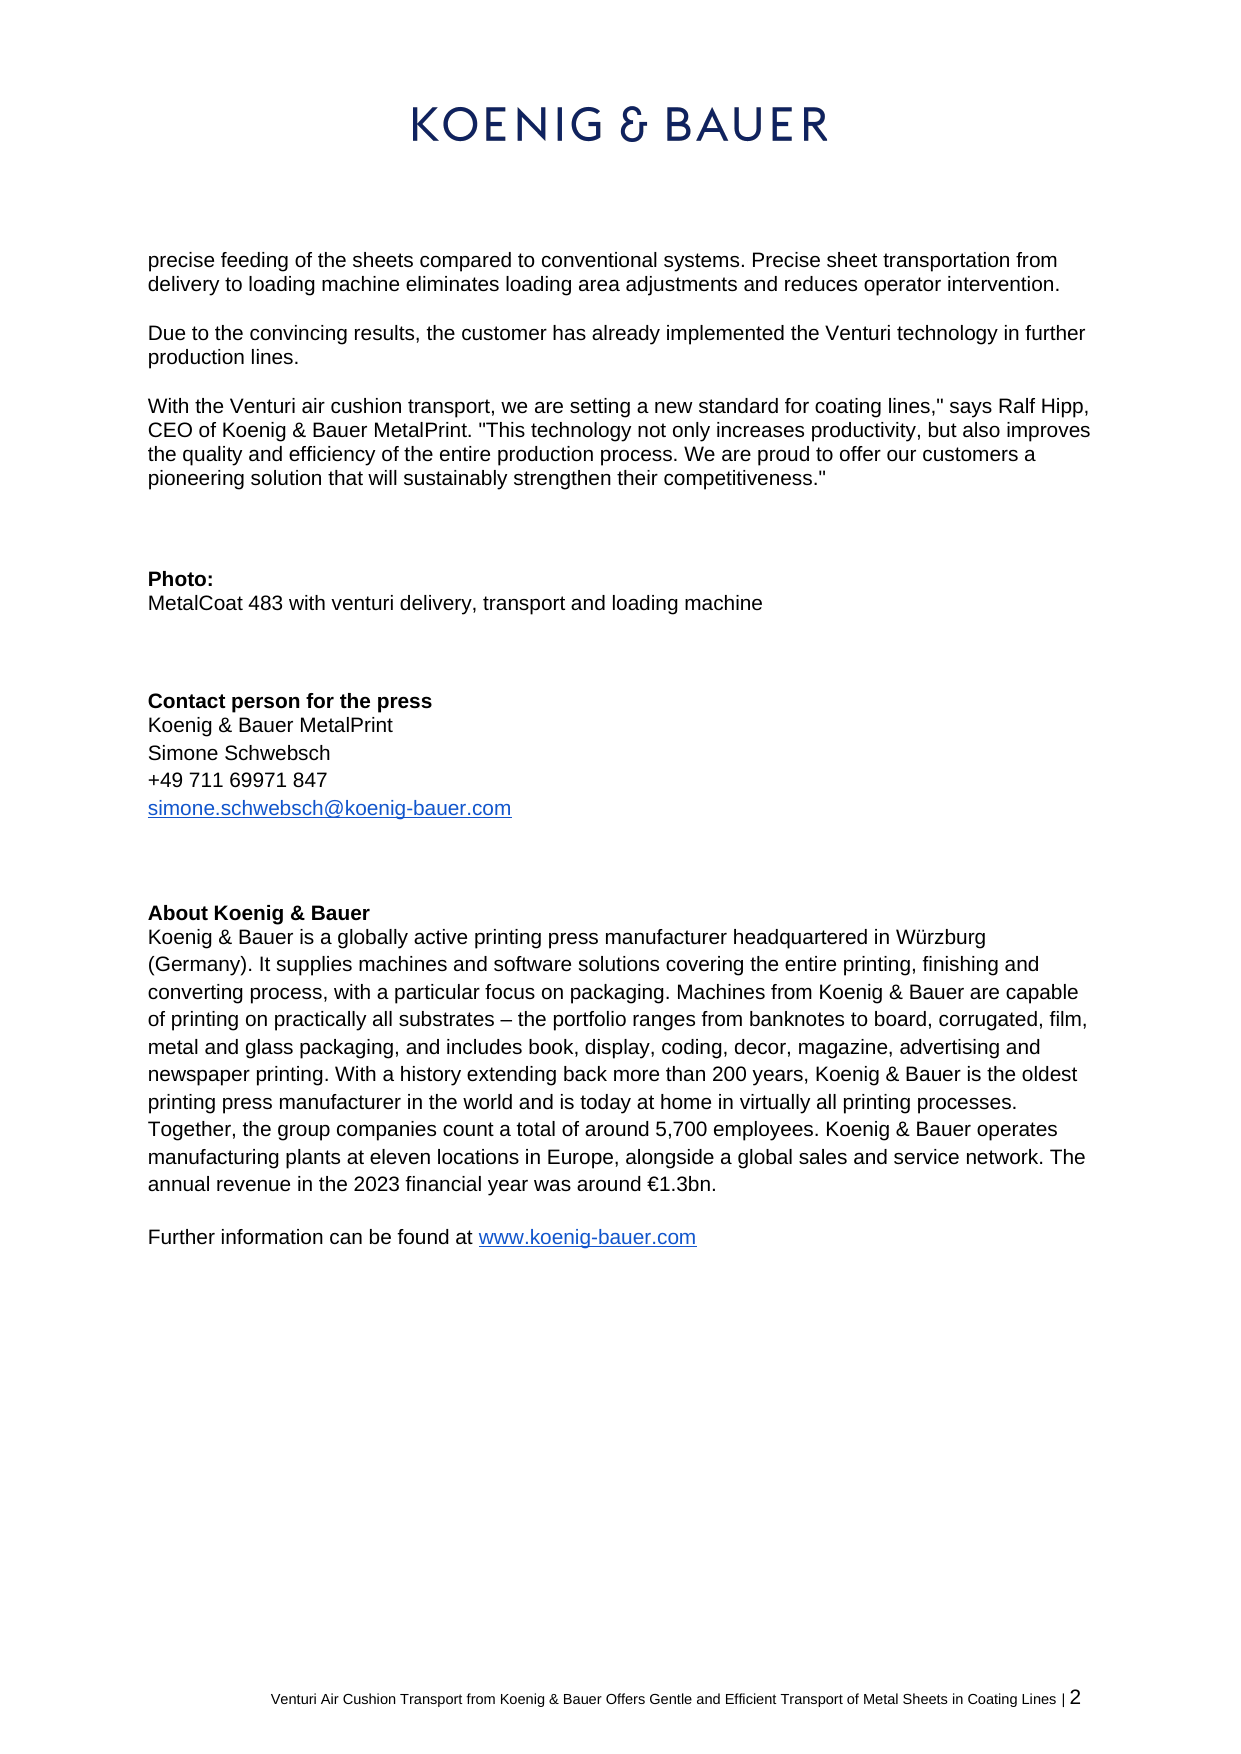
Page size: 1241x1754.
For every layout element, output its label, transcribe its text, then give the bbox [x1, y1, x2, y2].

picture [413, 106, 828, 142]
text Koenig & Bauer MetalPrint Simone Schwebsch +49 711 69971 847 simone.schwebsch@koenig-bauer.com [148, 713, 1092, 819]
text MetalCoat 483 with venturi delivery, transport and loading machine [148, 591, 1092, 615]
subtitle Photo: [148, 567, 1092, 591]
text Further information can be found at www.koenig-bauer.com [148, 1224, 1092, 1248]
text With the Venturi air cushion transport, we are setting a new standard for coating lines," says Ralf Hipp, CEO of Koenig & Bauer MetalPrint. "This technology not only increases productivity, but also improves the quality and efficiency of the entire production process. We are proud to offer our customers a pioneering solution that will sustainably strengthen their competitiveness." [148, 394, 1092, 490]
subtitle About Koenig & Bauer [148, 901, 1092, 924]
subtitle Contact person for the press [148, 689, 1092, 713]
text Due to the convincing results, the customer has already implemented the Venturi technology in further production lines. [148, 321, 1092, 369]
text Koenig & Bauer is a globally active printing press manufacturer headquartered in Würzburg (Germany). It supplies machines and software solutions covering the entire printing, finishing and converting process, with a particular focus on packaging. Machines from Koenig & Bauer are capable of printing on practically all substrates – the portfolio ranges from banknotes to board, corrugated, film, metal and glass packaging, and includes book, display, coding, decor, magazine, advertising and newspaper printing. With a history extending back more than 200 years, Koenig & Bauer is the oldest printing press manufacturer in the world and is today at home in virtually all printing processes. Together, the group companies count a total of around 5,700 employees. Koenig & Bauer operates manufacturing plants at eleven locations in Europe, alongside a global sales and service network. The annual revenue in the 2023 financial year was around €1.3bn. [148, 924, 1092, 1196]
